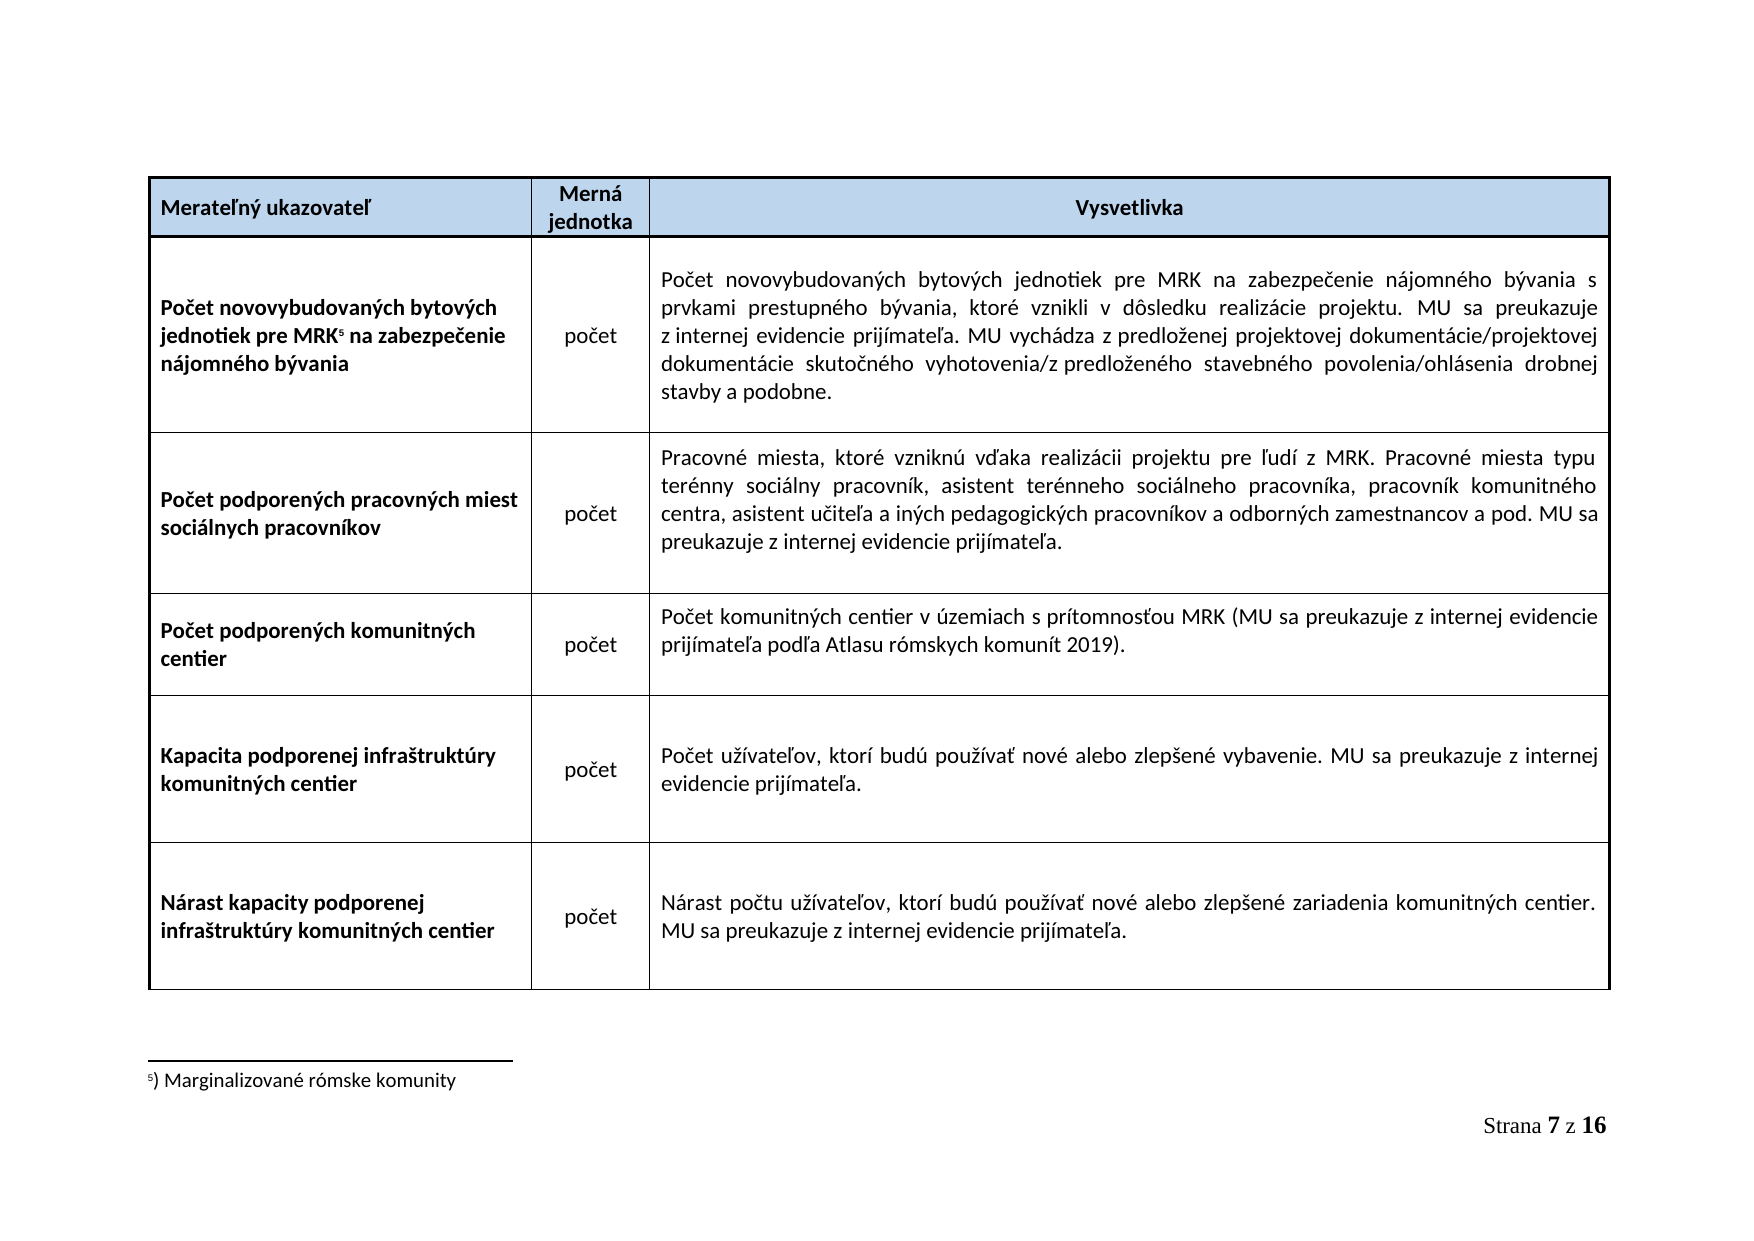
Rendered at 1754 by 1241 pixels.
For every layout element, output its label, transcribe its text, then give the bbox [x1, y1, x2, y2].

table_cell Počet užívateľov, ktorí budú používať nové alebo zlepšené vybavenie. MU sa preukazuje z internej evidencie prijímateľa. [650, 696, 1608, 842]
table_header Merateľný ukazovateľ [151, 179, 531, 235]
table_cell Počet podporených pracovných miest sociálnych pracovníkov [151, 433, 531, 593]
table_cell Počet novovybudovaných bytových jednotiek pre MRK na zabezpečenie nájomného bývania s prvkami prestupného bývania, ktoré vznikli v dôsledku realizácie projektu. MU sa preukazuje z internej evidencie prijímateľa. MU vychádza z predloženej projektovej dokumentácie/projektovej dokumentácie skutočného vyhotovenia/z predloženého stavebného povolenia/ohlásenia drobnej stavby a podobne. [650, 238, 1608, 432]
table_cell počet [532, 696, 649, 842]
table_header Vysvetlivka [650, 179, 1608, 235]
table_cell Počet podporených komunitných centier [151, 594, 531, 695]
table_cell Počet novovybudovaných bytových jednotiek pre MRK na zabezpečenie nájomného bývania [151, 238, 531, 432]
table_cell Nárast kapacity podporenej infraštruktúry komunitných centier [151, 843, 531, 989]
table_cell Počet komunitných centier v územiach s prítomnosťou MRK (MU sa preukazuje z internej evidencie prijímateľa podľa Atlasu rómskych komunít 2019). [650, 594, 1608, 695]
table_cell Kapacita podporenej infraštruktúry komunitných centier [151, 696, 531, 842]
table_cell počet [532, 843, 649, 989]
table_cell počet [532, 238, 649, 432]
table_header Merná jednotka [532, 179, 649, 235]
table_cell počet [532, 594, 649, 695]
table_cell Pracovné miesta, ktoré vzniknú vďaka realizácii projektu pre ľudí z MRK. Pracovné miesta typu terénny sociálny pracovník, asistent terénneho sociálneho pracovníka, pracovník komunitného centra, asistent učiteľa a iných pedagogických pracovníkov a odborných zamestnancov a pod. MU sa preukazuje z internej evidencie prijímateľa. [650, 433, 1608, 593]
table_cell Nárast počtu užívateľov, ktorí budú používať nové alebo zlepšené zariadenia komunitných centier. MU sa preukazuje z internej evidencie prijímateľa. [650, 843, 1608, 989]
table_cell počet [532, 433, 649, 593]
